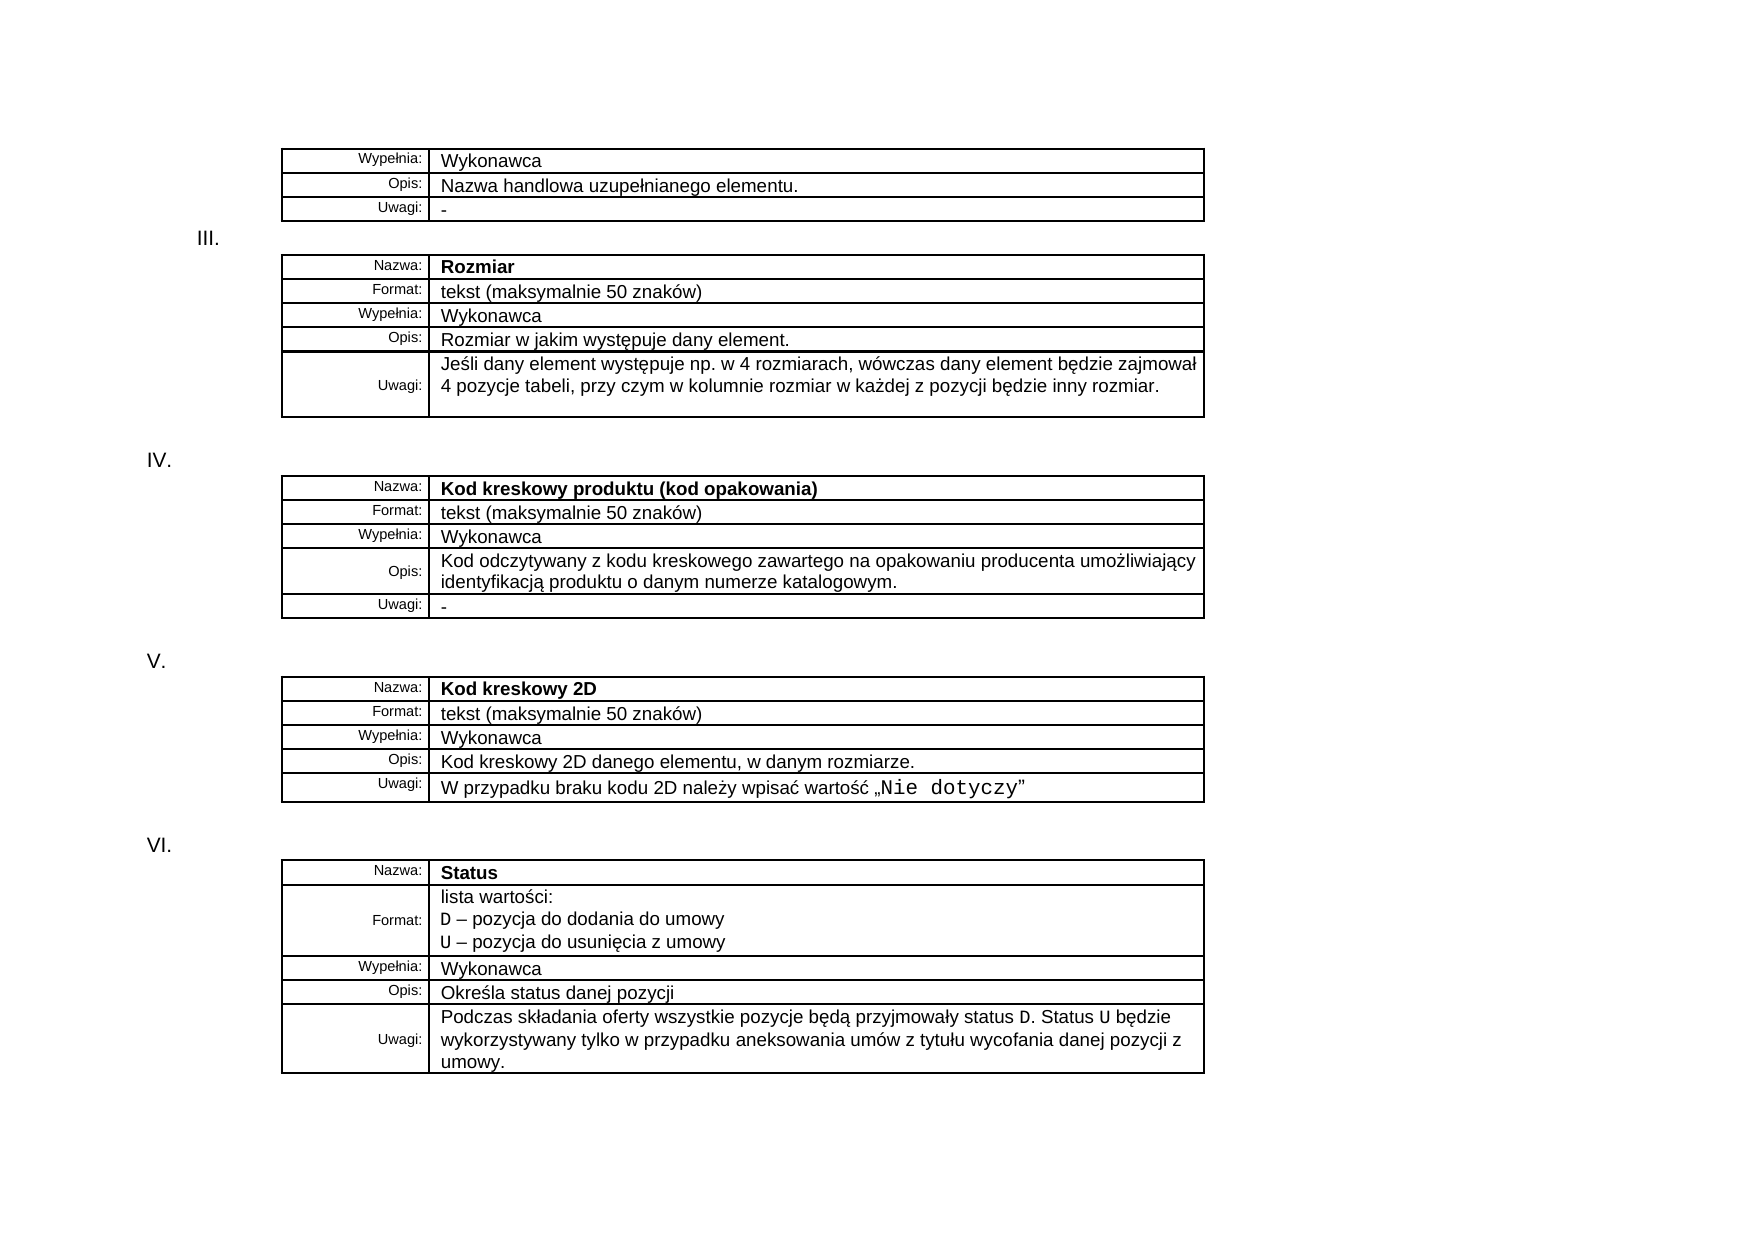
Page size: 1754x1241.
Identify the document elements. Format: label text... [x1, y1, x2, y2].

table_header Kod kreskowy 2D [430, 678, 1203, 700]
table_header Nazwa: [283, 477, 428, 499]
table_cell Opis: [283, 549, 428, 593]
table_cell Format: [283, 886, 428, 955]
table_cell Wypełnia: [283, 150, 428, 172]
table_header Nazwa: [283, 678, 428, 700]
table_cell Opis: [283, 174, 428, 196]
table_cell Podczas składania oferty wszystkie pozycje będą przyjmowały status D. Status U będzie wykorzystywany tylko w przypadku aneksowania umów z tytułu wycofania danej pozycji z umowy. [430, 1005, 1203, 1072]
text IV. [147, 448, 1606, 472]
table_cell Uwagi: [283, 353, 428, 416]
table_cell Kod kreskowy 2D danego elementu, w danym rozmiarze. [430, 750, 1203, 772]
table_cell - [430, 198, 1203, 220]
text V. [147, 649, 1606, 673]
table_cell Uwagi: [283, 1005, 428, 1072]
table_header Nazwa: [283, 861, 428, 883]
table_cell lista wartości: • D – pozycja do dodania do umowy • U – pozycja do usunięcia z umowy [430, 886, 1203, 955]
table_cell Opis: [283, 328, 428, 350]
table_cell Opis: [283, 750, 428, 772]
table_cell W przypadku braku kodu 2D należy wpisać wartość „Nie dotyczy” [430, 774, 1203, 801]
table_cell Określa status danej pozycji [430, 981, 1203, 1003]
table_cell Kod odczytywany z kodu kreskowego zawartego na opakowaniu producenta umożliwiający identyfikacją produktu o danym numerze katalogowym. [430, 549, 1203, 593]
table_cell Wykonawca [430, 525, 1203, 547]
table_cell Rozmiar w jakim występuje dany element. [430, 328, 1203, 350]
table_cell Wykonawca [430, 726, 1203, 748]
table_cell Wypełnia: [283, 304, 428, 326]
table_cell Wypełnia: [283, 957, 428, 979]
table_cell Wypełnia: [283, 726, 428, 748]
table_header Status [430, 861, 1203, 883]
table_cell Uwagi: [283, 595, 428, 617]
text III. [148, 222, 1606, 251]
table_header Kod kreskowy produktu (kod opakowania) [430, 477, 1203, 499]
table_cell Uwagi: [283, 774, 428, 801]
table_cell Wykonawca [430, 150, 1203, 172]
table_header Nazwa: [283, 256, 428, 278]
table_cell tekst (maksymalnie 50 znaków) [430, 702, 1203, 724]
table_cell Uwagi: [283, 198, 428, 220]
table_header Rozmiar [430, 256, 1203, 278]
text VI. [147, 833, 1606, 857]
table_cell Opis: [283, 981, 428, 1003]
table_cell Nazwa handlowa uzupełnianego elementu. [430, 174, 1203, 196]
table_cell Format: [283, 501, 428, 523]
table_cell Format: [283, 280, 428, 302]
table_cell tekst (maksymalnie 50 znaków) [430, 501, 1203, 523]
table_cell Wykonawca [430, 957, 1203, 979]
table_cell - [430, 595, 1203, 617]
table_cell tekst (maksymalnie 50 znaków) [430, 280, 1203, 302]
table_cell Format: [283, 702, 428, 724]
table_cell Wykonawca [430, 304, 1203, 326]
table_cell Jeśli dany element występuje np. w 4 rozmiarach, wówczas dany element będzie zajmował 4 pozycje tabeli, przy czym w kolumnie rozmiar w każdej z pozycji będzie inny rozmiar. [430, 353, 1203, 416]
table_cell Wypełnia: [283, 525, 428, 547]
